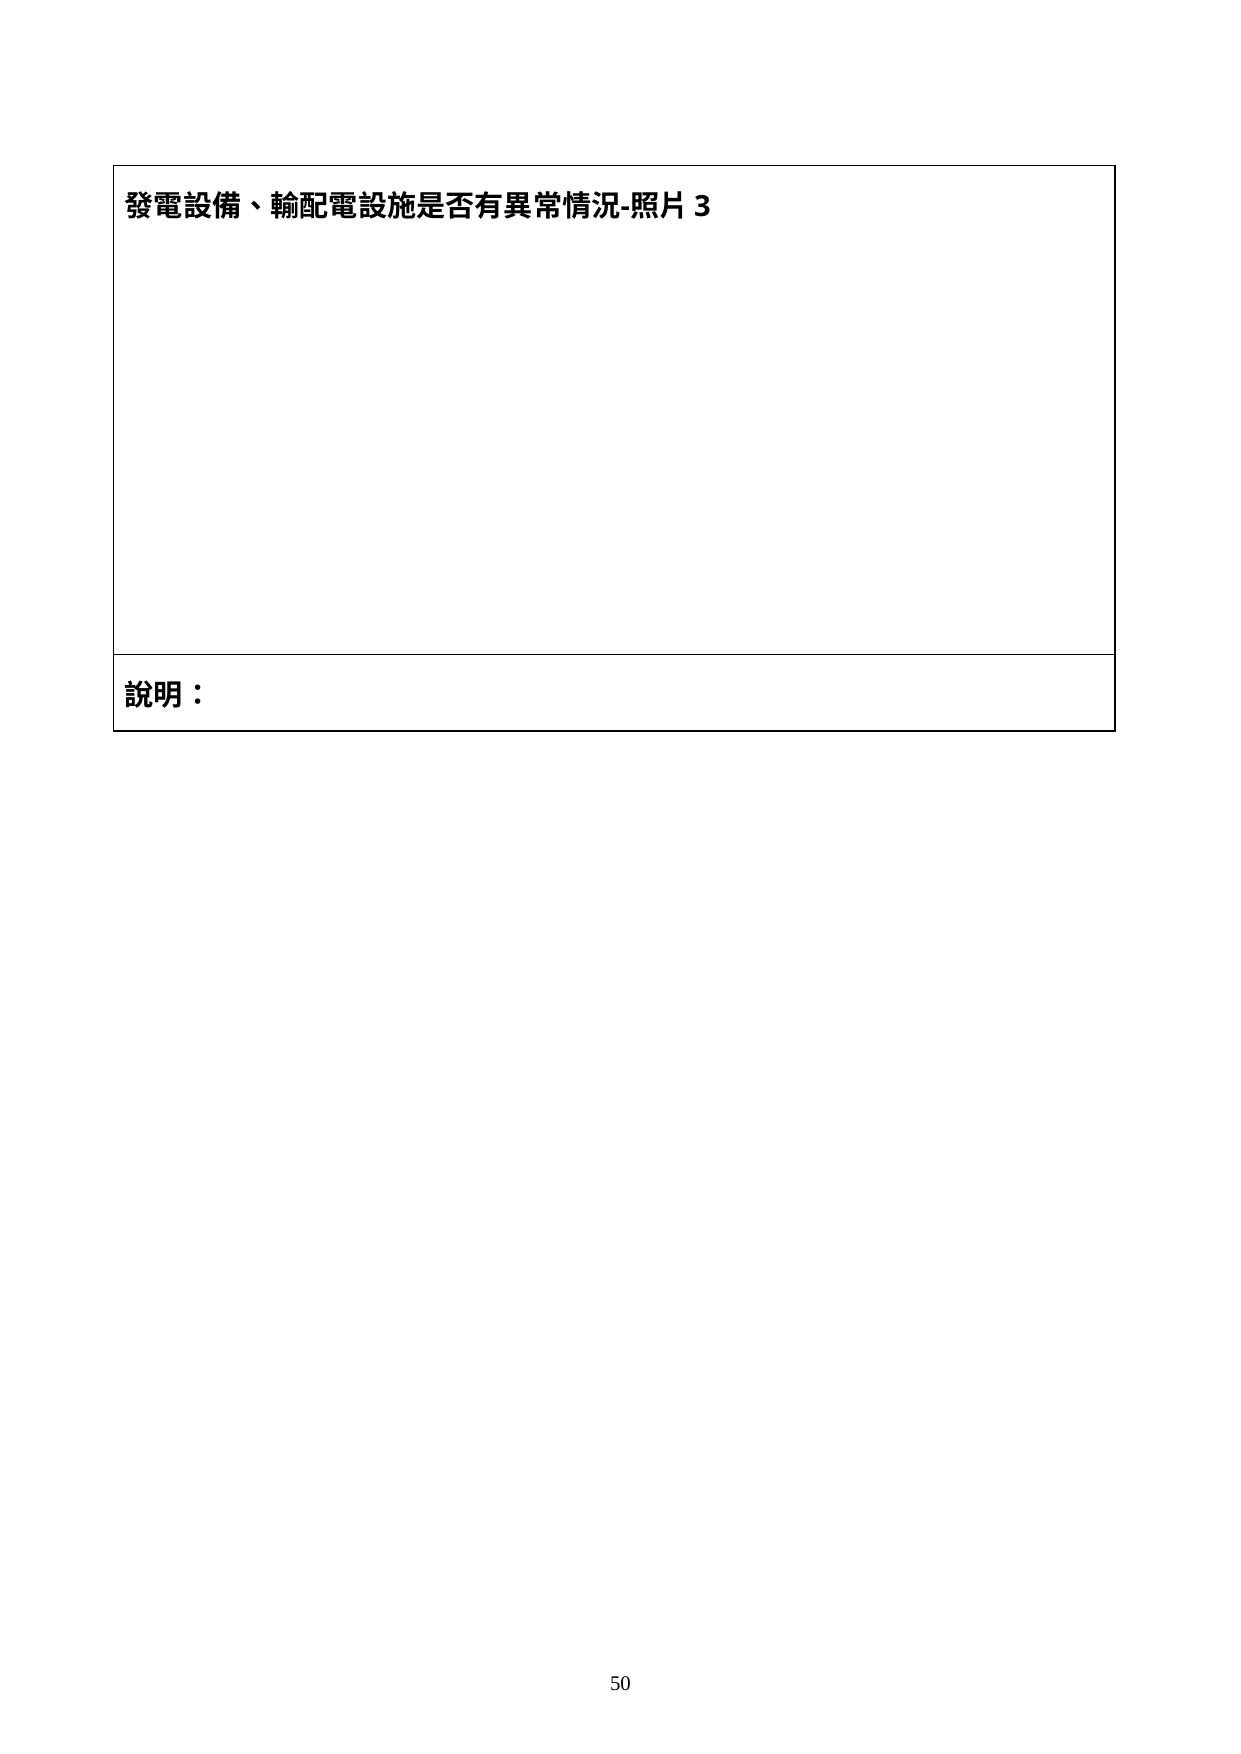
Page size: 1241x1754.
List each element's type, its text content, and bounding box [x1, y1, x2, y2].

table_cell 說明： [114, 655, 1114, 730]
table_header 發電設備、輸配電設施是否有異常情況-照片3 [114, 166, 1114, 653]
